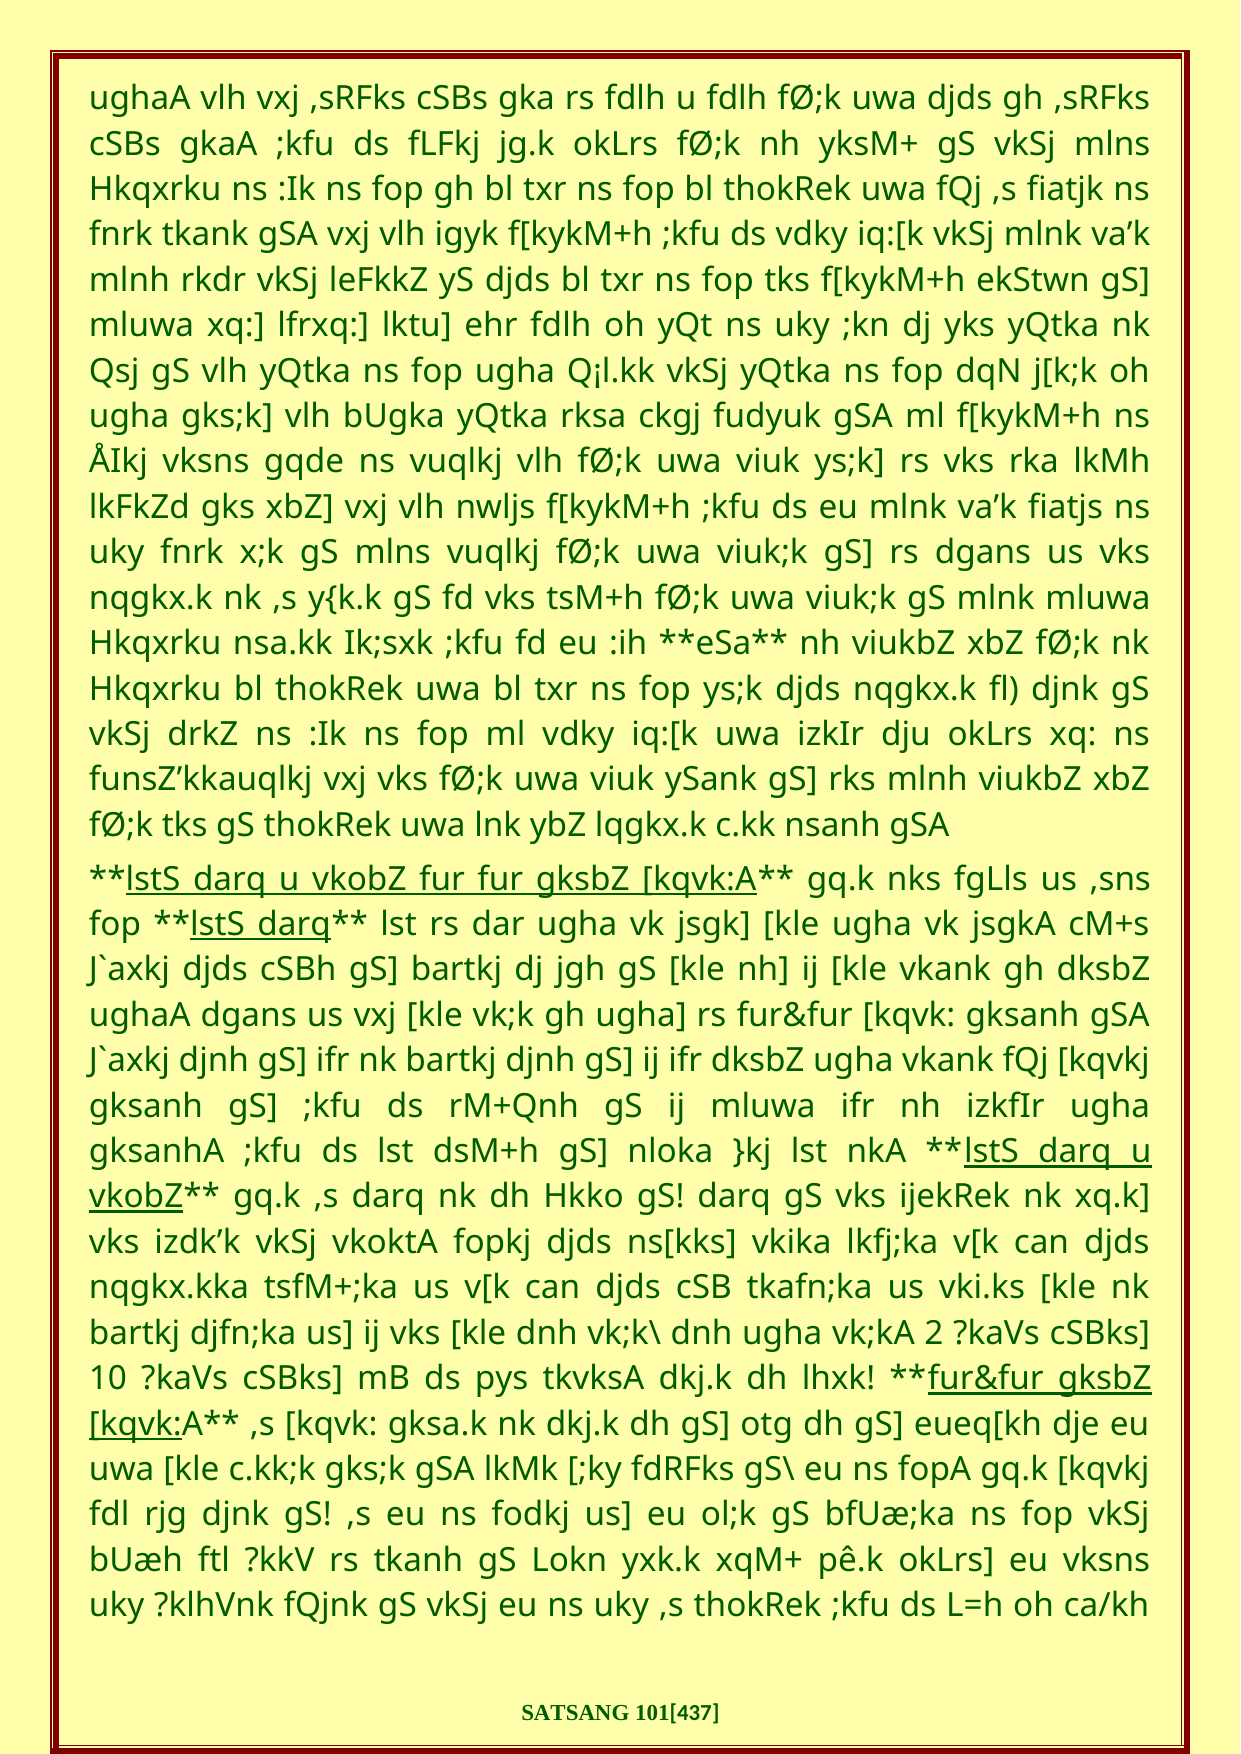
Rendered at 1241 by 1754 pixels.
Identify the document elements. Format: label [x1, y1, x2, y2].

text [89, 854, 1152, 1626]
text [89, 74, 1152, 846]
